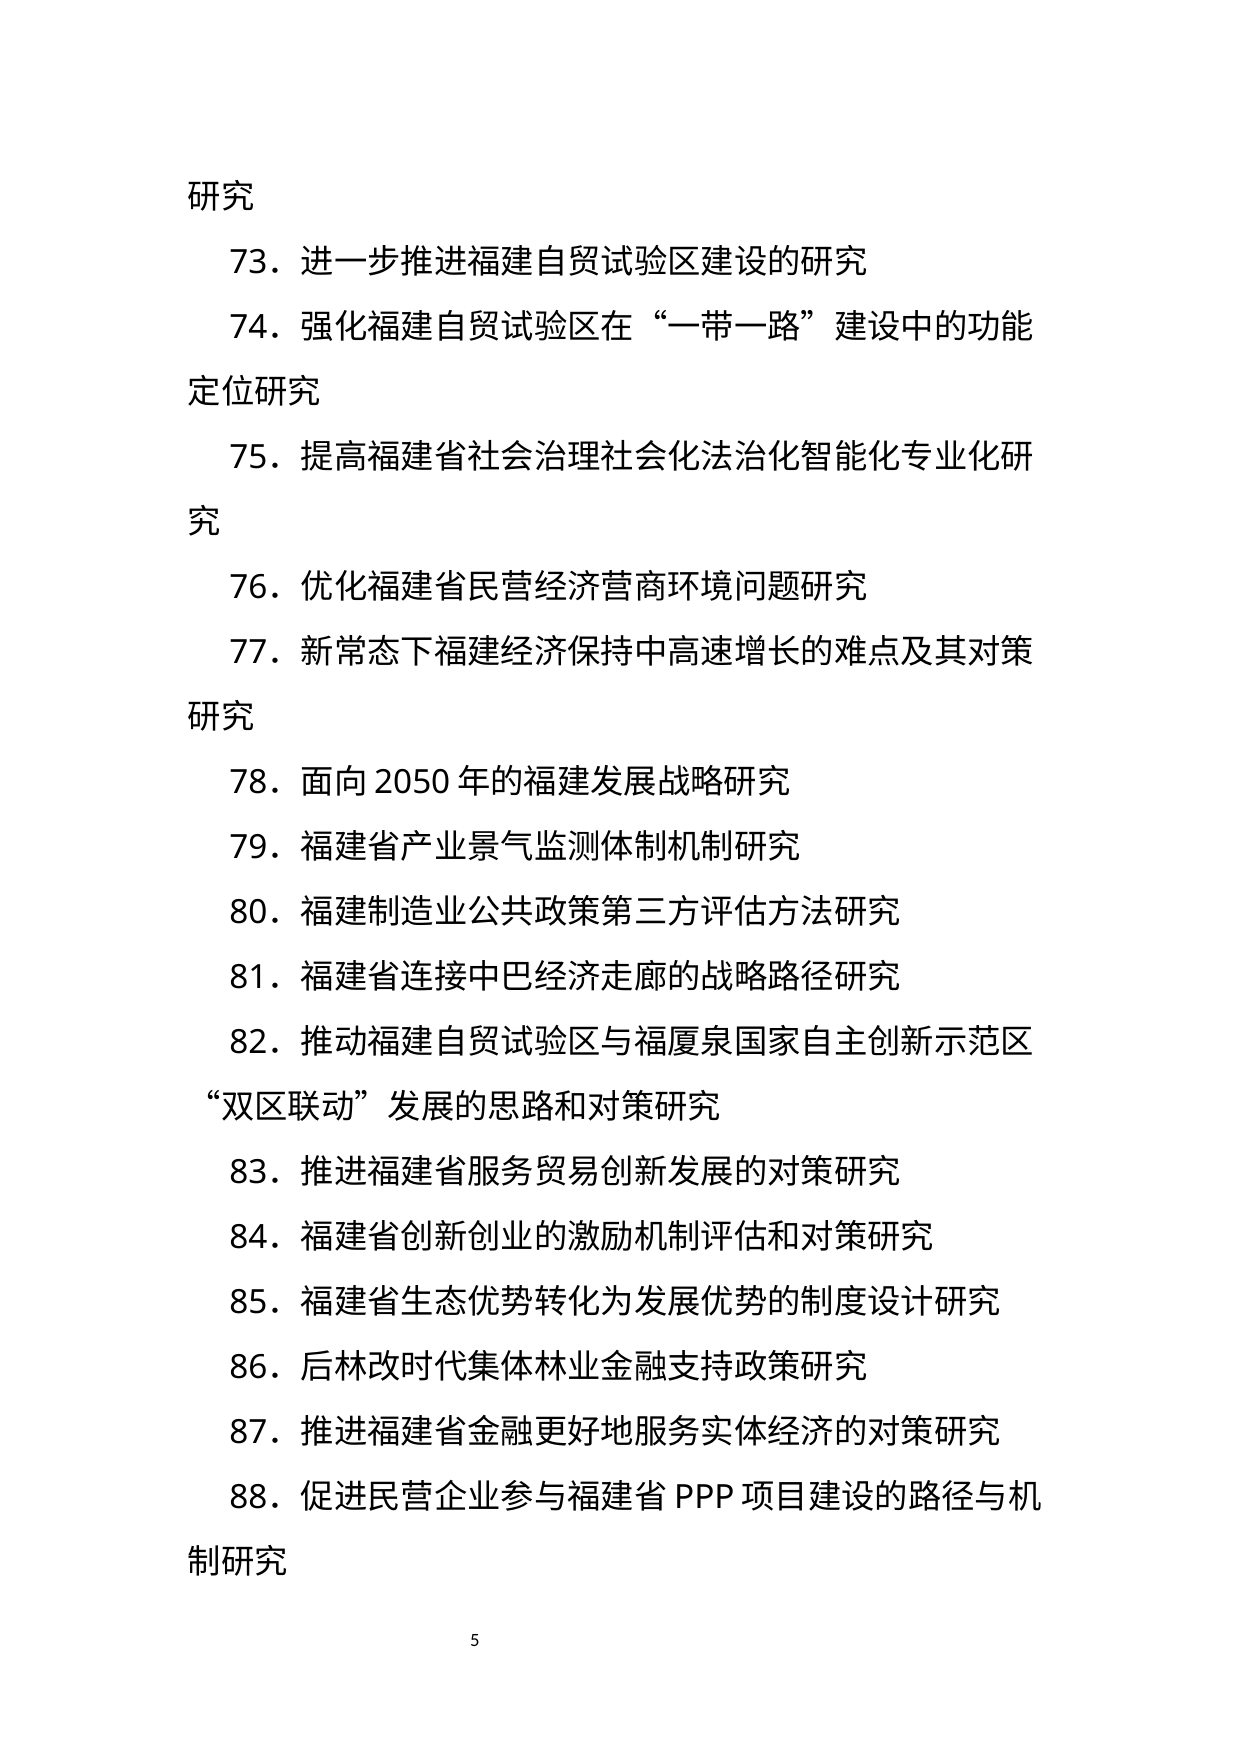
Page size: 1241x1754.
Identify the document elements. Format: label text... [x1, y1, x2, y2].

list 福建省连接中巴经济走廊的战略路径研究 [187, 942, 1053, 1007]
list 面向2050年的福建发展战略研究 [187, 747, 1053, 812]
list 促进民营企业参与福建省PPP项目建设的路径与机制研究 [187, 1462, 1053, 1592]
list 福建省产业景气监测体制机制研究 [187, 812, 1053, 877]
list 优化福建省民营经济营商环境问题研究 [187, 552, 1053, 617]
list 后林改时代集体林业金融支持政策研究 [187, 1332, 1053, 1397]
list 推进福建省金融更好地服务实体经济的对策研究 [187, 1397, 1053, 1462]
list 福建制造业公共政策第三方评估方法研究 [187, 877, 1053, 942]
list 进一步推进福建自贸试验区建设的研究 [187, 227, 1053, 292]
list 推进福建省服务贸易创新发展的对策研究 [187, 1137, 1053, 1202]
list 新常态下福建经济保持中高速增长的难点及其对策研究 [187, 617, 1053, 747]
list 强化福建自贸试验区在“一带一路”建设中的功能定位研究 [187, 292, 1053, 422]
list 推动福建自贸试验区与福厦泉国家自主创新示范区“双区联动”发展的思路和对策研究 [187, 1007, 1053, 1137]
list 提高福建省社会治理社会化法治化智能化专业化研究 [187, 422, 1053, 552]
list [187, 162, 1053, 227]
list 福建省创新创业的激励机制评估和对策研究 [187, 1202, 1053, 1267]
list 福建省生态优势转化为发展优势的制度设计研究 [187, 1267, 1053, 1332]
